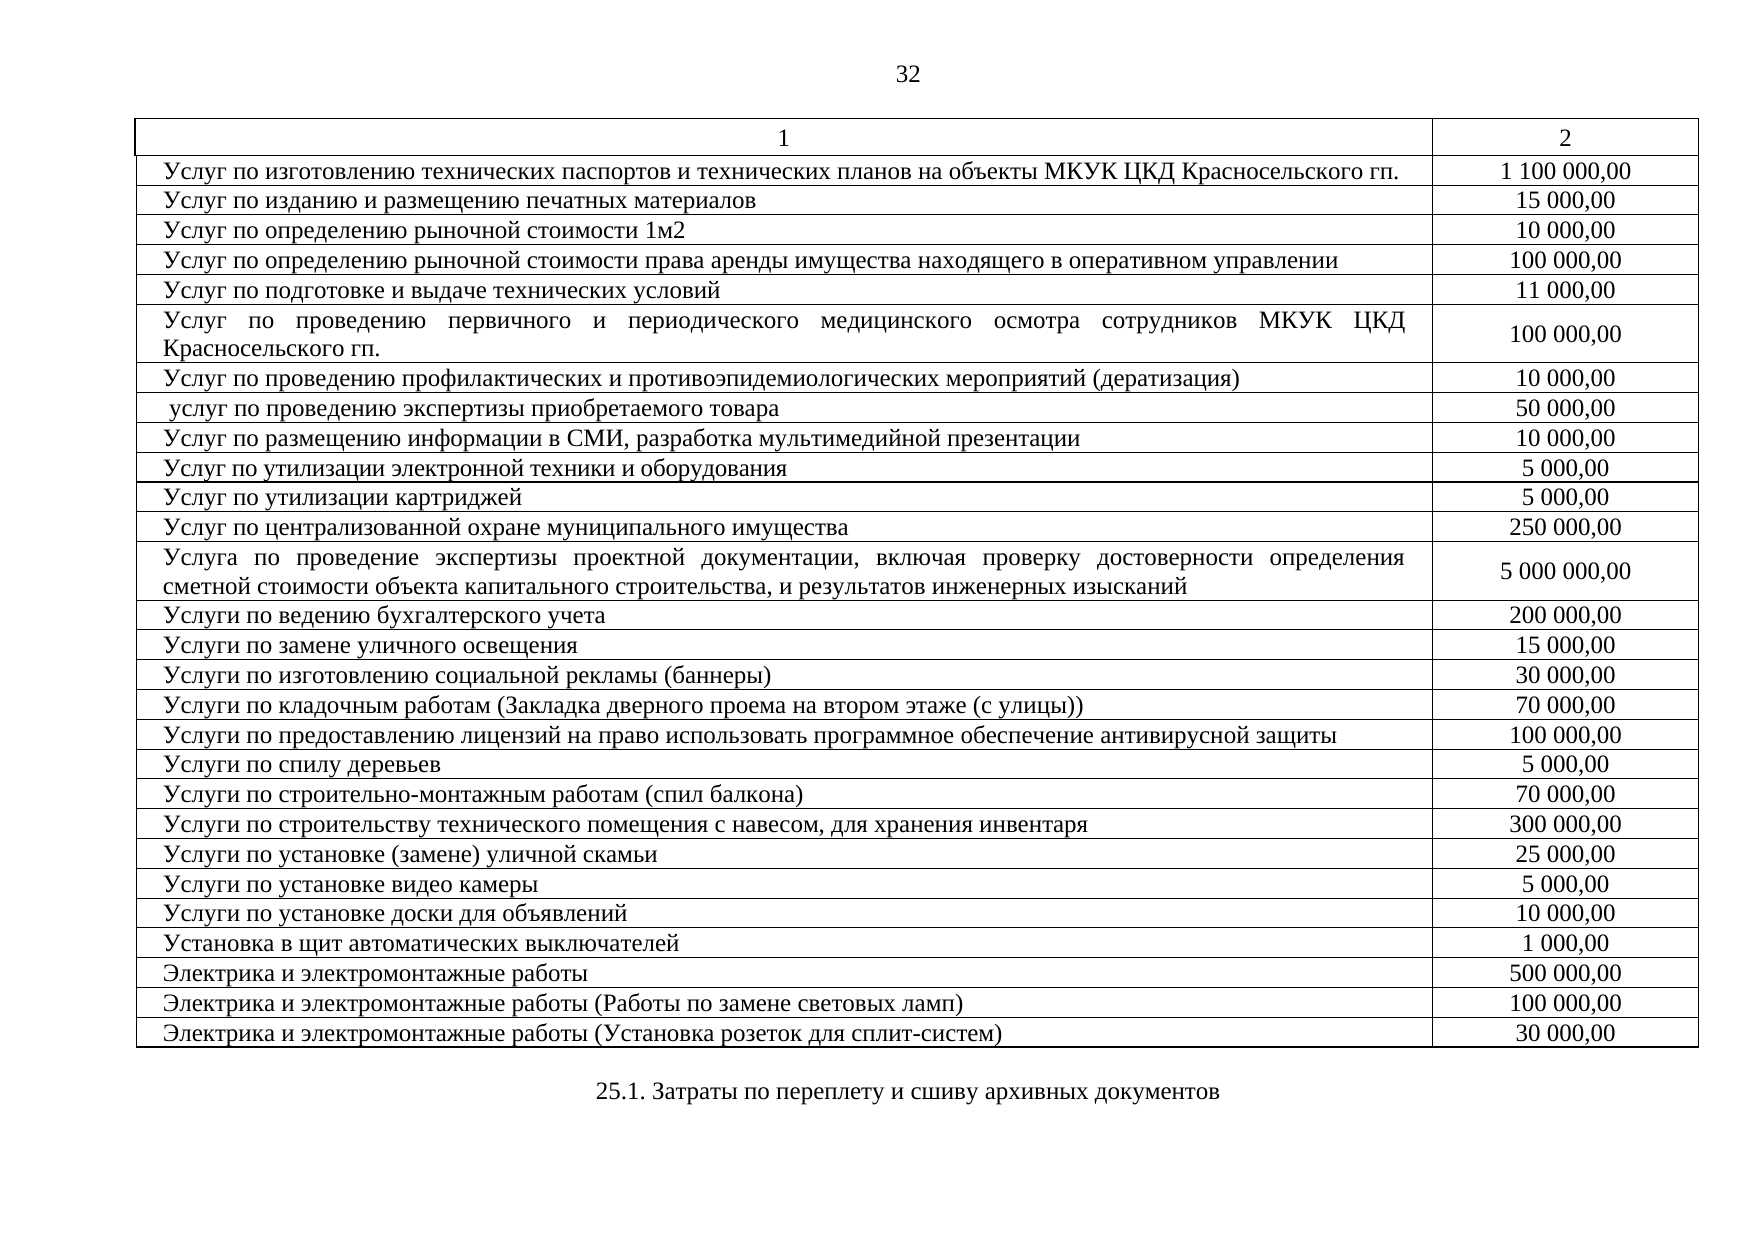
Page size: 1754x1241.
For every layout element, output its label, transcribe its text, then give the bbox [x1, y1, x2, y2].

table_cell 30 000,00 [1433, 1018, 1698, 1046]
table_cell Установка в щит автоматических выключателей [137, 928, 1432, 957]
table_cell 15 000,00 [1433, 630, 1698, 659]
table_cell Услуг по утилизации электронной техники и оборудования [137, 453, 1432, 481]
table_cell Услуги по строительству технического помещения с навесом, для хранения инвентаря [137, 809, 1432, 838]
table_cell 70 000,00 [1433, 779, 1698, 808]
table_cell услуг по проведению экспертизы приобретаемого товара [137, 393, 1432, 422]
table_cell 25 000,00 [1433, 839, 1698, 868]
table_cell Услуга по проведение экспертизы проектной документации, включая проверку достоверности определения сметной стоимости объекта капитального строительства, и результатов инженерных изысканий [137, 542, 1432, 599]
text 25.1. Затраты по переплету и сшиву архивных документов [148, 1076, 1668, 1105]
table_cell Электрика и электромонтажные работы (Установка розеток для сплит-систем) [137, 1018, 1432, 1046]
table_cell 10 000,00 [1433, 899, 1698, 927]
table_cell 1 000,00 [1433, 928, 1698, 957]
table_cell 250 000,00 [1433, 512, 1698, 541]
table_cell 500 000,00 [1433, 958, 1698, 987]
table_cell Услуги по замене уличного освещения [137, 630, 1432, 659]
table_cell Услуг по утилизации картриджей [137, 483, 1432, 511]
table_cell Услуги по строительно-монтажным работам (спил балкона) [137, 779, 1432, 808]
table_cell 300 000,00 [1433, 809, 1698, 838]
table_cell Услуги по установке (замене) уличной скамьи [137, 839, 1432, 868]
table_cell 5 000,00 [1433, 750, 1698, 778]
table_header 1 [136, 119, 1432, 155]
table_cell Услуги по установке доски для объявлений [137, 899, 1432, 927]
table_cell 15 000,00 [1433, 186, 1698, 214]
table_cell Услуг по изданию и размещению печатных материалов [137, 186, 1432, 214]
table_cell Услуги по изготовлению социальной рекламы (баннеры) [137, 660, 1432, 689]
table_cell 10 000,00 [1433, 363, 1698, 392]
table_cell Услуг по проведению профилактических и противоэпидемиологических мероприятий (дератизация) [137, 363, 1432, 392]
table_cell Услуг по подготовке и выдаче технических условий [137, 275, 1432, 304]
table_cell 100 000,00 [1433, 720, 1698, 748]
table_cell Услуги по предоставлению лицензий на право использовать программное обеспечение антивирусной защиты [137, 720, 1432, 748]
table_cell 5 000,00 [1433, 869, 1698, 897]
table_cell Услуг по определению рыночной стоимости права аренды имущества находящего в оперативном управлении [137, 245, 1432, 274]
table_cell 5 000,00 [1433, 483, 1698, 511]
table_cell 1 100 000,00 [1433, 156, 1698, 184]
table_cell Услуги по ведению бухгалтерского учета [137, 601, 1432, 629]
table_cell 11 000,00 [1433, 275, 1698, 304]
table_cell 100 000,00 [1433, 305, 1698, 362]
table_header 2 [1433, 119, 1698, 155]
table_cell 100 000,00 [1433, 245, 1698, 274]
table_cell Электрика и электромонтажные работы [137, 958, 1432, 987]
table_cell 50 000,00 [1433, 393, 1698, 422]
table_cell 5 000 000,00 [1433, 542, 1698, 599]
table_cell 30 000,00 [1433, 660, 1698, 689]
table_cell 70 000,00 [1433, 690, 1698, 719]
table_cell Услуг по изготовлению технических паспортов и технических планов на объекты МКУК ЦКД Красносельского гп. [137, 156, 1432, 184]
table_cell 5 000,00 [1433, 453, 1698, 481]
table_cell Услуг по размещению информации в СМИ, разработка мультимедийной презентации [137, 423, 1432, 452]
table_cell Услуги по спилу деревьев [137, 750, 1432, 778]
table_cell 10 000,00 [1433, 423, 1698, 452]
table_cell Услуги по установке видео камеры [137, 869, 1432, 897]
table_cell 200 000,00 [1433, 601, 1698, 629]
table_cell 10 000,00 [1433, 215, 1698, 244]
table_cell Услуг по централизованной охране муниципального имущества [137, 512, 1432, 541]
table_cell 100 000,00 [1433, 988, 1698, 1017]
table_cell Электрика и электромонтажные работы (Работы по замене световых ламп) [137, 988, 1432, 1017]
table_cell Услуг по проведению первичного и периодического медицинского осмотра сотрудников МКУК ЦКД Красносельского гп. [137, 305, 1432, 362]
table_cell Услуг по определению рыночной стоимости 1м2 [137, 215, 1432, 244]
table_cell Услуги по кладочным работам (Закладка дверного проема на втором этаже (с улицы)) [137, 690, 1432, 719]
